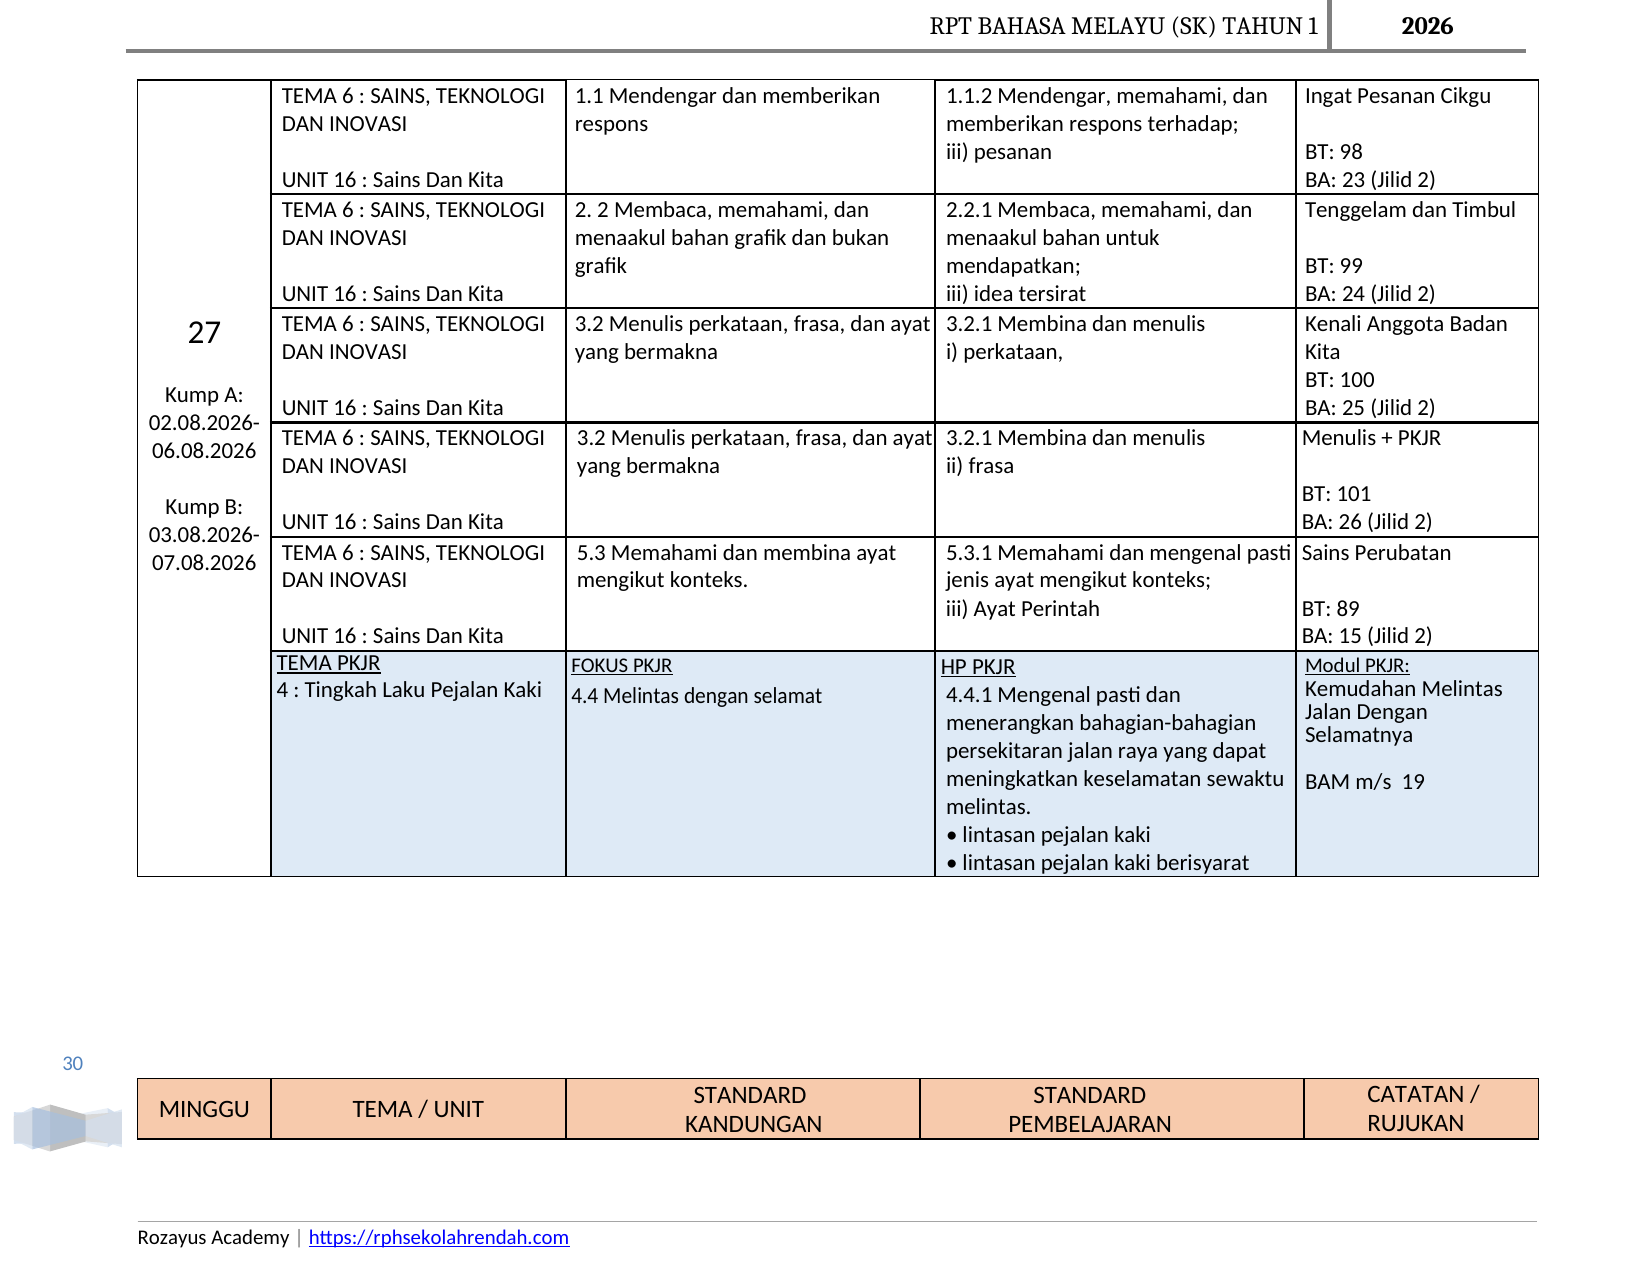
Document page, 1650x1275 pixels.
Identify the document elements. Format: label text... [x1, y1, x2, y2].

table_cell FOKUS PKJR 4.4 Melintas dengan selamat [567, 652, 934, 876]
table_header CATATAN / RUJUKAN [1305, 1079, 1538, 1138]
table_cell 3.2 Menulis perkataan, frasa, dan ayat yang bermakna [567, 309, 934, 421]
table_cell 2. 2 Membaca, memahami, dan menaakul bahan grafik dan bukan grafik [567, 195, 934, 307]
table_header STANDARD PEMBELAJARAN [921, 1079, 1303, 1138]
table_cell TEMA 6 : SAINS, TEKNOLOGI DAN INOVASI UNIT 16 : Sains Dan Kita [272, 538, 565, 650]
table_header TEMA / UNIT [272, 1079, 565, 1138]
table_header STANDARD KANDUNGAN [567, 1079, 919, 1138]
table_cell TEMA PKJR 4 : Tingkah Laku Pejalan Kaki [272, 652, 565, 876]
table_cell Kenali Anggota Badan Kita BT: 100 BA: 25 (Jilid 2) [1297, 309, 1538, 421]
table_cell TEMA 6 : SAINS, TEKNOLOGI DAN INOVASI UNIT 16 : Sains Dan Kita [272, 424, 565, 536]
table_cell Sains Perubatan BT: 89 BA: 15 (Jilid 2) [1297, 538, 1538, 650]
table_cell TEMA 6 : SAINS, TEKNOLOGI DAN INOVASI UNIT 16 : Sains Dan Kita [272, 81, 565, 193]
table_cell 5.3 Memahami dan membina ayat mengikut konteks. [567, 538, 934, 650]
table_cell Modul PKJR: Kemudahan Melintas Jalan Dengan Selamatnya BAM m/s 19 [1297, 652, 1538, 876]
table_cell 3.2.1 Membina dan menulis i) perkataan, [936, 309, 1295, 421]
table_cell 2.2.1 Membaca, memahami, dan menaakul bahan untuk mendapatkan; iii) idea tersirat [936, 195, 1295, 307]
table_cell TEMA 6 : SAINS, TEKNOLOGI DAN INOVASI UNIT 16 : Sains Dan Kita [272, 195, 565, 307]
table_header MINGGU [138, 1079, 270, 1138]
table_cell 27 Kump A: 02.08.2026-06.08.2026 Kump B: 03.08.2026-07.08.2026 [138, 81, 270, 876]
table_cell Menulis + PKJR BT: 101 BA: 26 (Jilid 2) [1297, 424, 1538, 536]
table_cell 3.2 Menulis perkataan, frasa, dan ayat yang bermakna [567, 424, 934, 536]
table_cell 3.2.1 Membina dan menulis ii) frasa [936, 424, 1295, 536]
table_cell TEMA 6 : SAINS, TEKNOLOGI DAN INOVASI UNIT 16 : Sains Dan Kita [272, 309, 565, 421]
table_cell 1.1.2 Mendengar, memahami, dan memberikan respons terhadap; iii) pesanan [936, 81, 1295, 193]
table_cell Ingat Pesanan Cikgu BT: 98 BA: 23 (Jilid 2) [1297, 81, 1538, 193]
table_cell 5.3.1 Memahami dan mengenal pasti jenis ayat mengikut konteks; iii) Ayat Perintah [936, 538, 1295, 650]
table_cell 1.1 Mendengar dan memberikan respons [567, 80, 934, 193]
table_cell HP PKJR 4.4.1 Mengenal pasti dan menerangkan bahagian-bahagian persekitaran jalan raya yang dapat meningkatkan keselamatan sewaktu melintas. • lintasan pejalan kaki • lintasan pejalan kaki berisyarat [936, 652, 1295, 876]
table_cell Tenggelam dan Timbul BT: 99 BA: 24 (Jilid 2) [1297, 195, 1538, 307]
